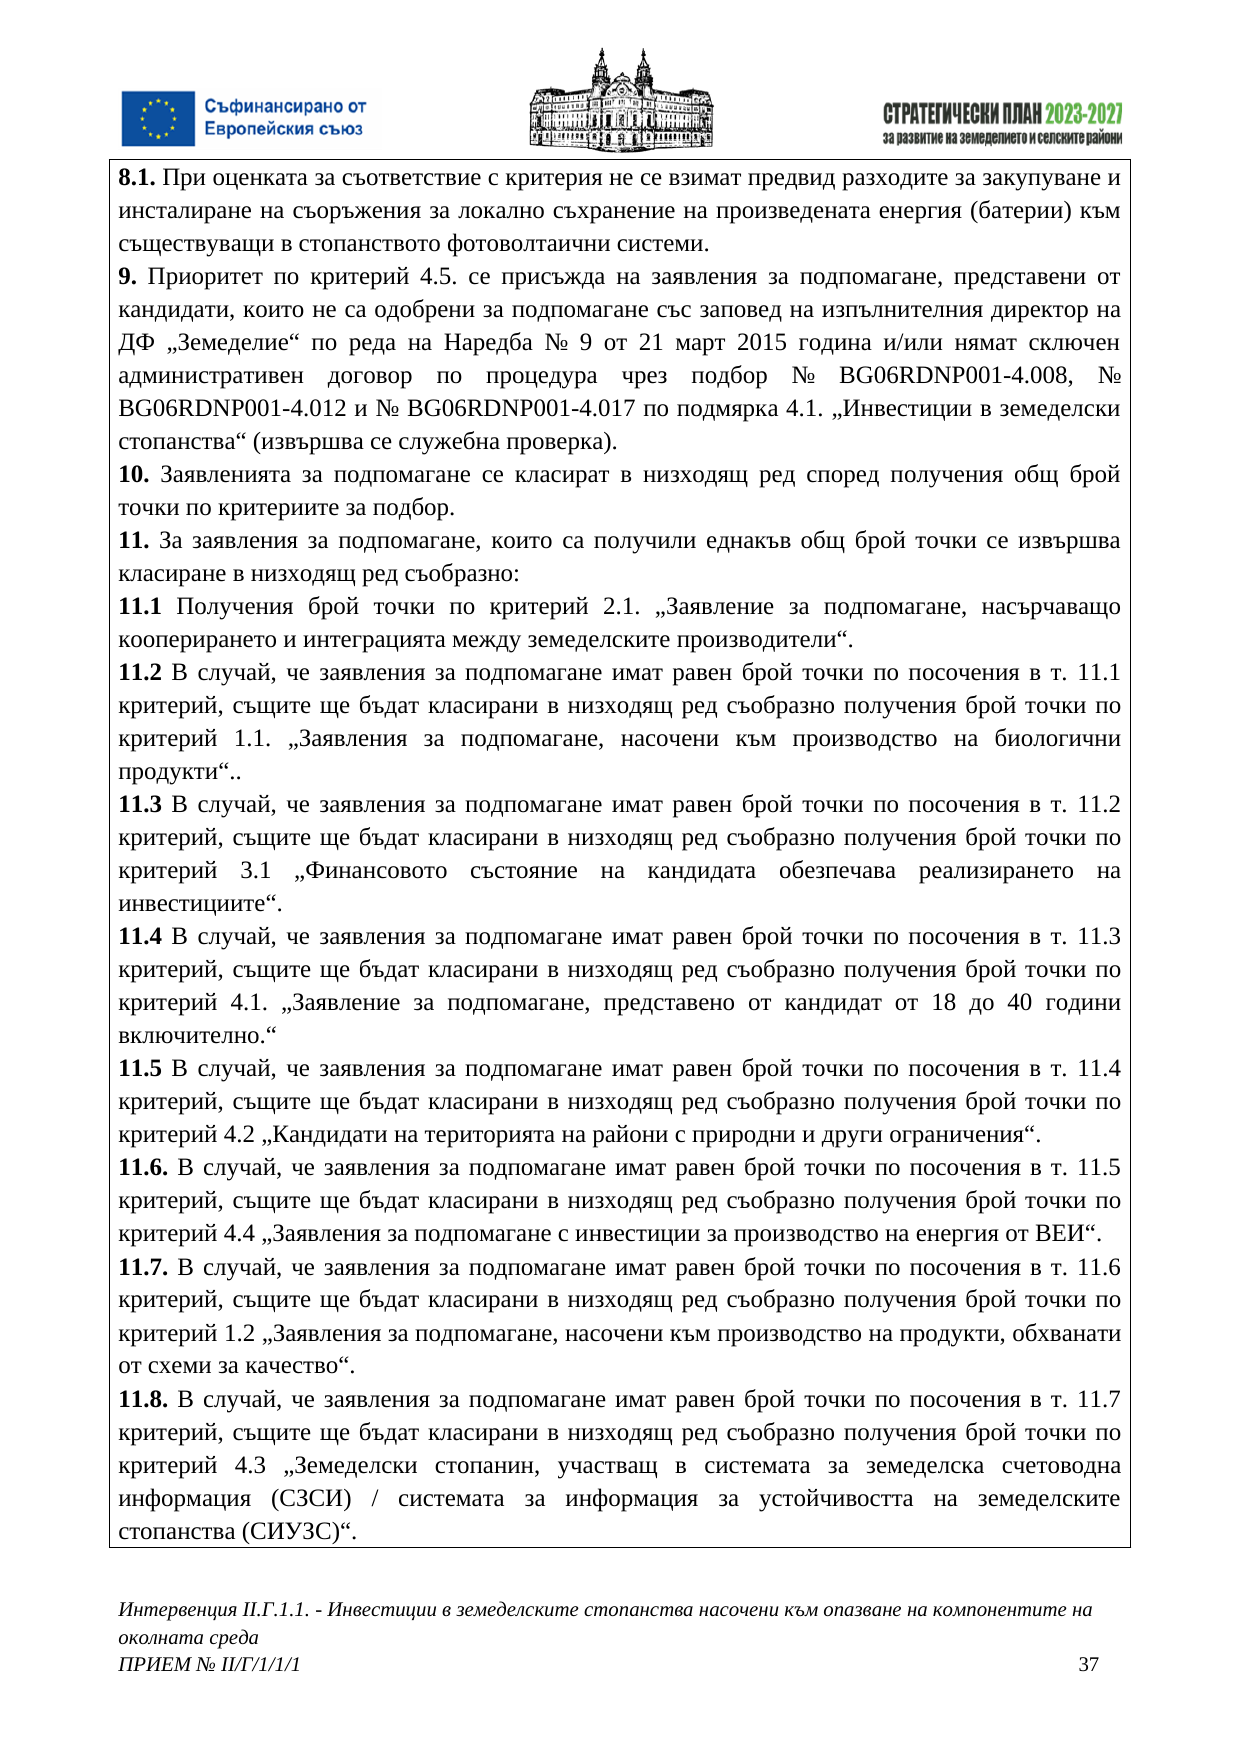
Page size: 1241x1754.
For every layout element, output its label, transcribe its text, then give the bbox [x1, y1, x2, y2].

text 11.2 В случай, че заявления за подпомагане имат равен брой точки по посочения в т. 11.1 критерий, същите ще бъдат класирани в низходящ ред съобразно получения брой точки по критерий 1.1. „Заявления за подпомагане, насочени към производство на биологични продукти“.. [110, 654, 1130, 785]
text 11.5 В случай, че заявления за подпомагане имат равен брой точки по посочения в т. 11.4 критерий, същите ще бъдат класирани в низходящ ред съобразно получения брой точки по критерий 4.2 „Кандидати на територията на райони с природни и други ограничения“. [110, 1050, 1130, 1148]
text 9. Приоритет по критерий 4.5. се присъжда на заявления за подпомагане, представени от кандидати, които не са одобрени за подпомагане със заповед на изпълнителния директор на ДФ „Земеделие“ по реда на Наредба № 9 от 21 март 2015 година и/или нямат сключен административен договор по процедура чрез подбор № BG06RDNP001-4.008, № BG06RDNP001-4.012 и № BG06RDNP001-4.017 по подмярка 4.1. „Инвестиции в земеделски стопанства“ (извършва се служебна проверка). [110, 258, 1130, 455]
text 10. Заявленията за подпомагане се класират в низходящ ред според получения общ брой точки по критериите за подбор. [110, 456, 1130, 521]
text 11.8. В случай, че заявления за подпомагане имат равен брой точки по посочения в т. 11.7 критерий, същите ще бъдат класирани в низходящ ред съобразно получения брой точки по критерий 4.3 „Земеделски стопанин, участващ в системата за земеделска счетоводна информация (СЗСИ) / системата за информация за устойчивостта на земеделските стопанства (СИУЗС)“. [110, 1381, 1130, 1547]
text 11.6. В случай, че заявления за подпомагане имат равен брой точки по посочения в т. 11.5 критерий, същите ще бъдат класирани в низходящ ред съобразно получения брой точки по критерий 4.4 „Заявления за подпомагане с инвестиции за производство на енергия от ВЕИ“. [110, 1149, 1130, 1247]
text 11.4 В случай, че заявления за подпомагане имат равен брой точки по посочения в т. 11.3 критерий, същите ще бъдат класирани в низходящ ред съобразно получения брой точки по критерий 4.1. „Заявление за подпомагане, представено от кандидат от 18 до 40 години включително.“ [110, 918, 1130, 1049]
text 11. За заявления за подпомагане, които са получили еднакъв общ брой точки се извършва класиране в низходящ ред съобразно: [110, 522, 1130, 587]
text 11.1 Получения брой точки по критерий 2.1. „Заявление за подпомагане, насърчаващо кооперирането и интеграцията между земеделските производители“. [110, 588, 1130, 653]
text 8.1. При оценката за съответствие с критерия не се взимат предвид разходите за закупуване и инсталиране на съоръжения за локално съхранение на произведената енергия (батерии) към съществуващи в стопанството фотоволтаични системи. [110, 160, 1130, 257]
text 11.3 В случай, че заявления за подпомагане имат равен брой точки по посочения в т. 11.2 критерий, същите ще бъдат класирани в низходящ ред съобразно получения брой точки по критерий 3.1 „Финансовото състояние на кандидата обезпечава реализирането на инвестициите“. [110, 786, 1130, 917]
text 11.7. В случай, че заявления за подпомагане имат равен брой точки по посочения в т. 11.6 критерий, същите ще бъдат класирани в низходящ ред съобразно получения брой точки по критерий 1.2 „Заявления за подпомагане, насочени към производство на продукти, обхванати от схеми за качество“. [110, 1248, 1130, 1379]
picture [118, 44, 1123, 159]
